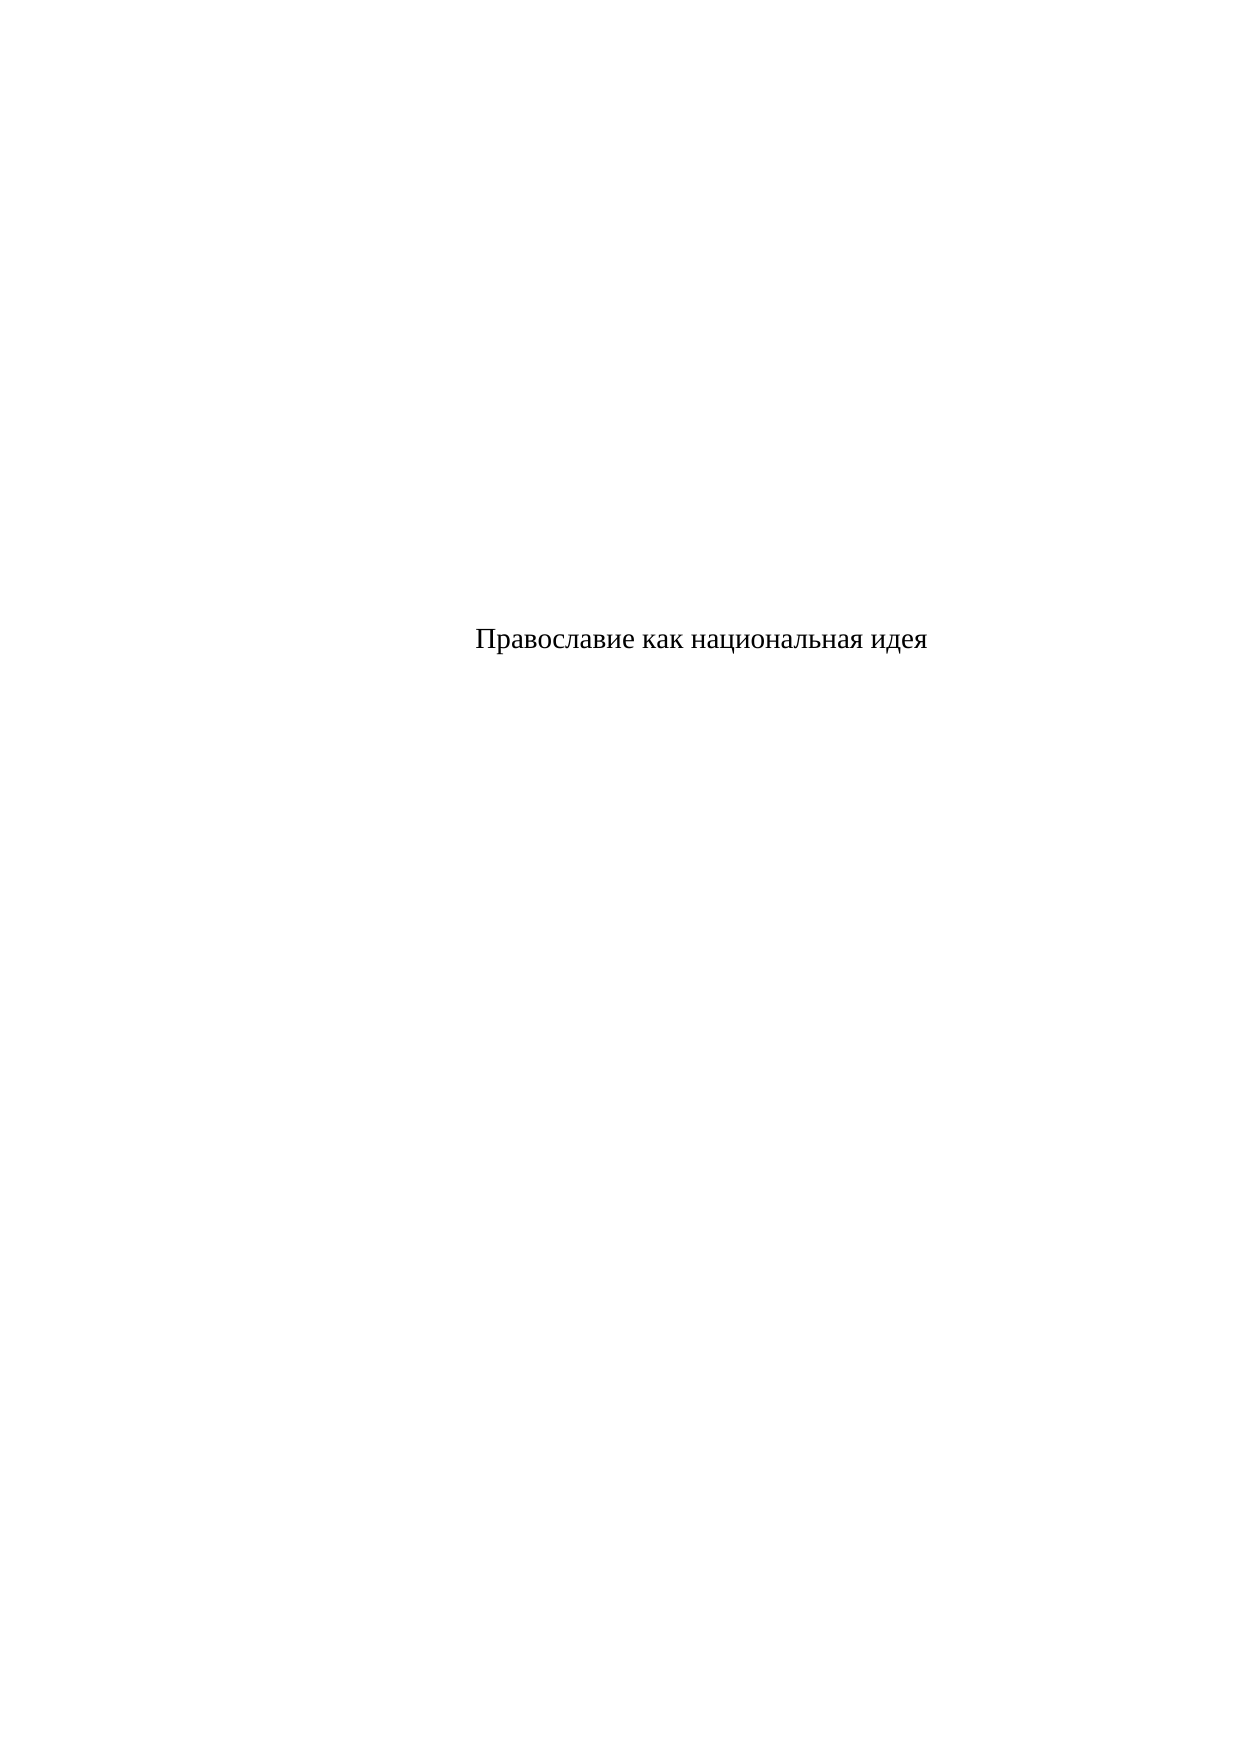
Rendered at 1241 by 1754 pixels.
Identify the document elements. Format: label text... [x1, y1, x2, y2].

text Православие как национальная идея [177, 621, 1152, 655]
